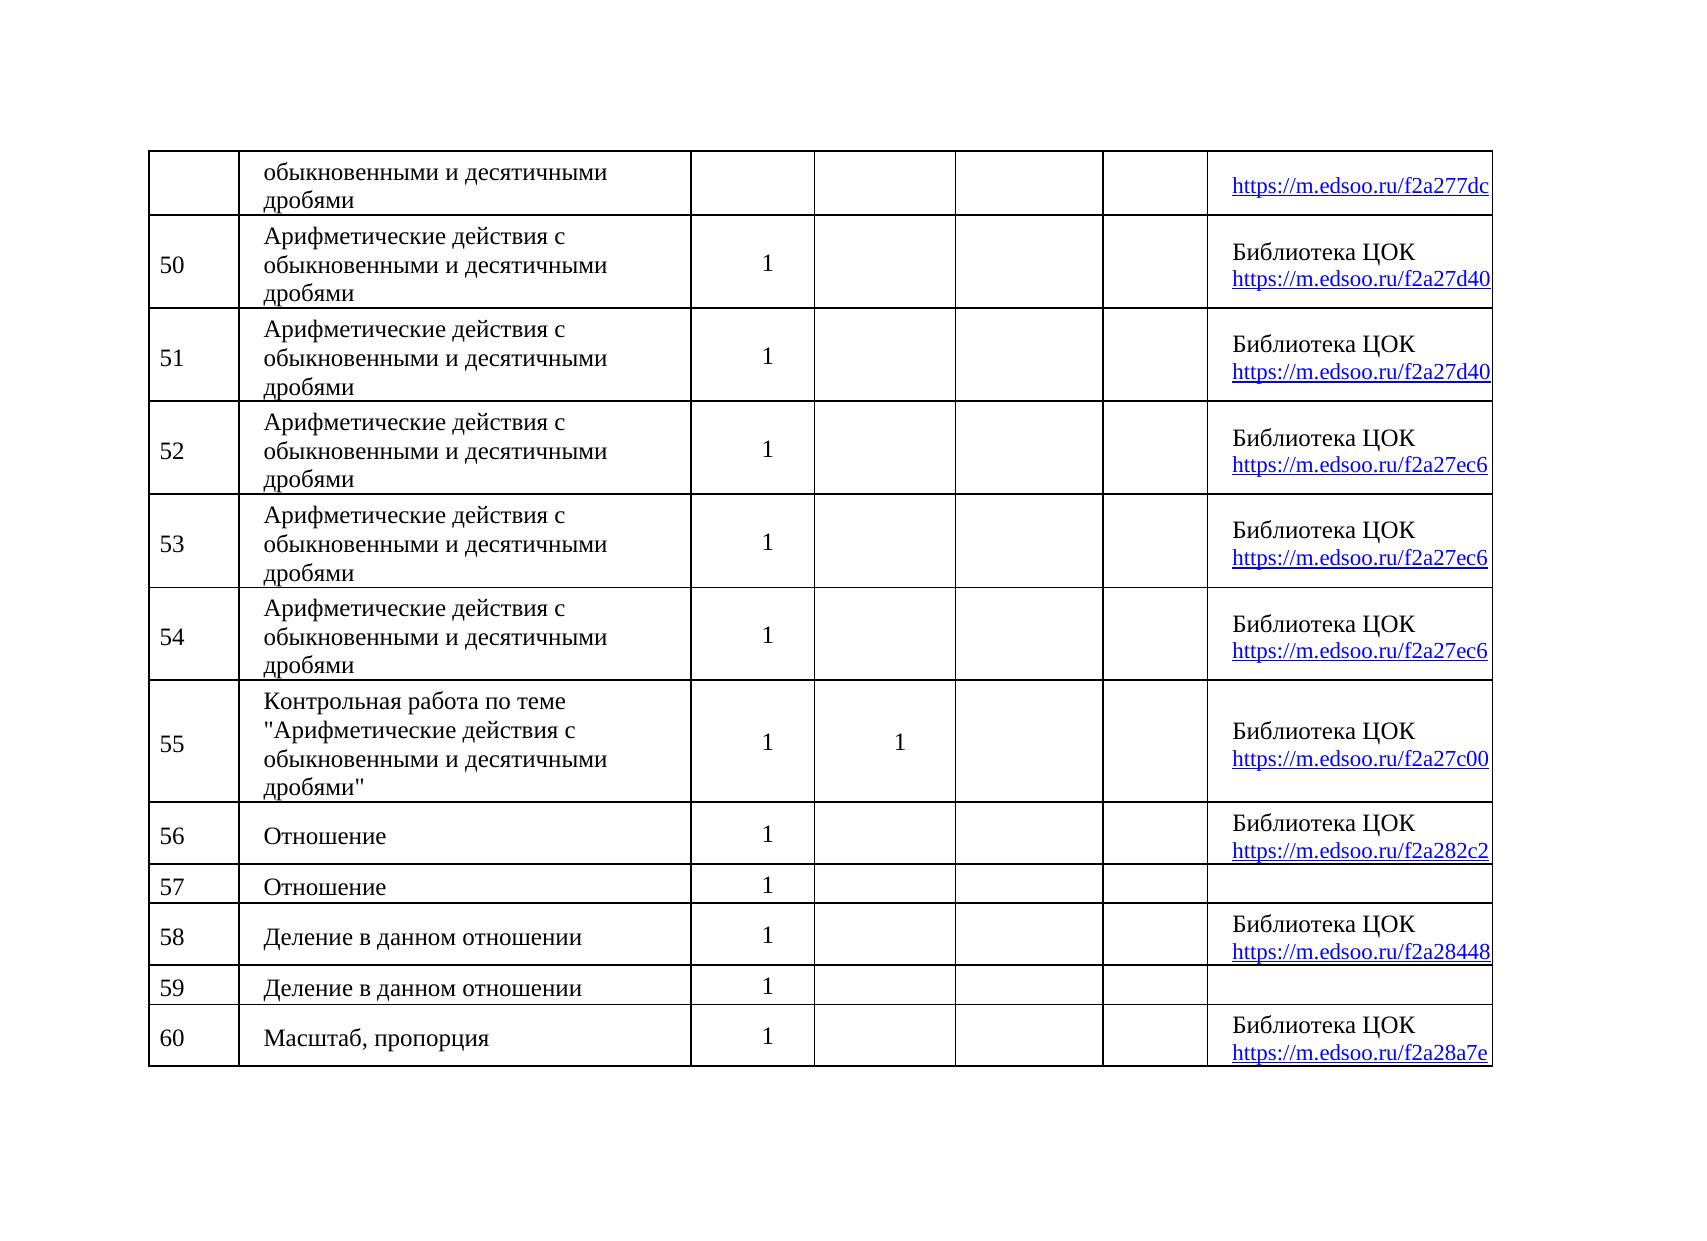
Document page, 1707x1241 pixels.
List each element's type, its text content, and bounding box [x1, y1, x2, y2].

table_cell [815, 904, 955, 964]
table_cell [1104, 588, 1207, 679]
table_cell [956, 216, 1102, 307]
table_cell 1 [692, 865, 814, 902]
table_cell 52 [150, 402, 238, 493]
table_cell Отношение [240, 865, 690, 902]
table_cell [1104, 1005, 1207, 1065]
table_cell [956, 1005, 1102, 1065]
table_cell [815, 865, 955, 902]
table_cell Деление в данном отношении [240, 904, 690, 964]
table_cell [1104, 216, 1207, 307]
table_cell [815, 966, 955, 1003]
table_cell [240, 216, 690, 307]
table_cell [1104, 309, 1207, 400]
table_cell [956, 681, 1102, 801]
table_cell 1 [692, 588, 814, 679]
table_cell [815, 803, 955, 863]
table_cell Деление в данном отношении [240, 966, 690, 1003]
table_cell Библиотека ЦОК https://m.edsoo.ru/f2a27d40 [1208, 309, 1492, 400]
table_cell [1104, 152, 1207, 214]
table_cell [956, 904, 1102, 964]
table_cell [815, 402, 955, 493]
table_cell [956, 588, 1102, 679]
table_cell [1208, 966, 1492, 1003]
table_cell 55 [150, 681, 238, 801]
table_cell 57 [150, 865, 238, 902]
table_cell [815, 216, 955, 307]
table_cell [1104, 904, 1207, 964]
table_cell 54 [150, 588, 238, 679]
table_cell 49 [150, 152, 238, 214]
table_cell [956, 152, 1102, 214]
table_cell 1 [692, 495, 814, 586]
table_cell Библиотека ЦОК https://m.edsoo.ru/f2a27ec6 [1208, 402, 1492, 493]
table_cell [956, 495, 1102, 586]
table_cell 1 [692, 402, 814, 493]
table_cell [240, 152, 690, 214]
table_cell 1 [692, 216, 814, 307]
table_cell 1 [692, 152, 814, 214]
table_cell [1104, 495, 1207, 586]
table_cell [956, 966, 1102, 1003]
table_cell [956, 402, 1102, 493]
table_cell [815, 152, 955, 214]
table_cell [815, 588, 955, 679]
table_cell 58 [150, 904, 238, 964]
table_cell 1 [692, 803, 814, 863]
table_cell 51 [150, 309, 238, 400]
table_cell Контрольная работа по теме "Арифметические действия с обыкновенными и десятичными дробями" [240, 681, 690, 801]
table_cell Арифметические действия с обыкновенными и десятичными дробями [240, 495, 690, 586]
table_cell Библиотека ЦОК https://m.edsoo.ru/f2a28a7e [1208, 1005, 1492, 1065]
table_cell 1 [692, 1005, 814, 1065]
table_cell 1 [692, 309, 814, 400]
table_cell 59 [150, 966, 238, 1003]
table_cell 50 [150, 216, 238, 307]
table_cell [1208, 152, 1492, 214]
table_cell [1104, 681, 1207, 801]
table_cell [1104, 865, 1207, 902]
table_cell Библиотека ЦОК https://m.edsoo.ru/f2a27d40 [1208, 216, 1492, 307]
table_cell Библиотека ЦОК https://m.edsoo.ru/f2a27c00 [1208, 681, 1492, 801]
table_cell Библиотека ЦОК https://m.edsoo.ru/f2a27ec6 [1208, 588, 1492, 679]
table_cell Отношение [240, 803, 690, 863]
table_cell [815, 1005, 955, 1065]
table_cell 53 [150, 495, 238, 586]
table_cell [956, 803, 1102, 863]
table_cell [815, 495, 955, 586]
table_cell Арифметические действия с обыкновенными и десятичными дробями [240, 588, 690, 679]
table_cell Библиотека ЦОК https://m.edsoo.ru/f2a28448 [1208, 904, 1492, 964]
table_cell 56 [150, 803, 238, 863]
table_cell 1 [692, 966, 814, 1003]
table_cell 60 [150, 1005, 238, 1065]
table_cell Арифметические действия с обыкновенными и десятичными дробями [240, 309, 690, 400]
table_cell Арифметические действия с обыкновенными и десятичными дробями [240, 402, 690, 493]
table_cell [956, 309, 1102, 400]
table_cell Библиотека ЦОК https://m.edsoo.ru/f2a27ec6 [1208, 495, 1492, 586]
table_cell 1 [815, 681, 955, 801]
table_cell [1104, 803, 1207, 863]
table_cell [815, 309, 955, 400]
table_cell [1208, 865, 1492, 902]
table_cell 1 [692, 681, 814, 801]
table_cell [1104, 402, 1207, 493]
table_cell [1104, 966, 1207, 1003]
table_cell [956, 865, 1102, 902]
table_cell Библиотека ЦОК https://m.edsoo.ru/f2a282c2 [1208, 803, 1492, 863]
table_cell 1 [692, 904, 814, 964]
table_cell Масштаб, пропорция [240, 1005, 690, 1065]
